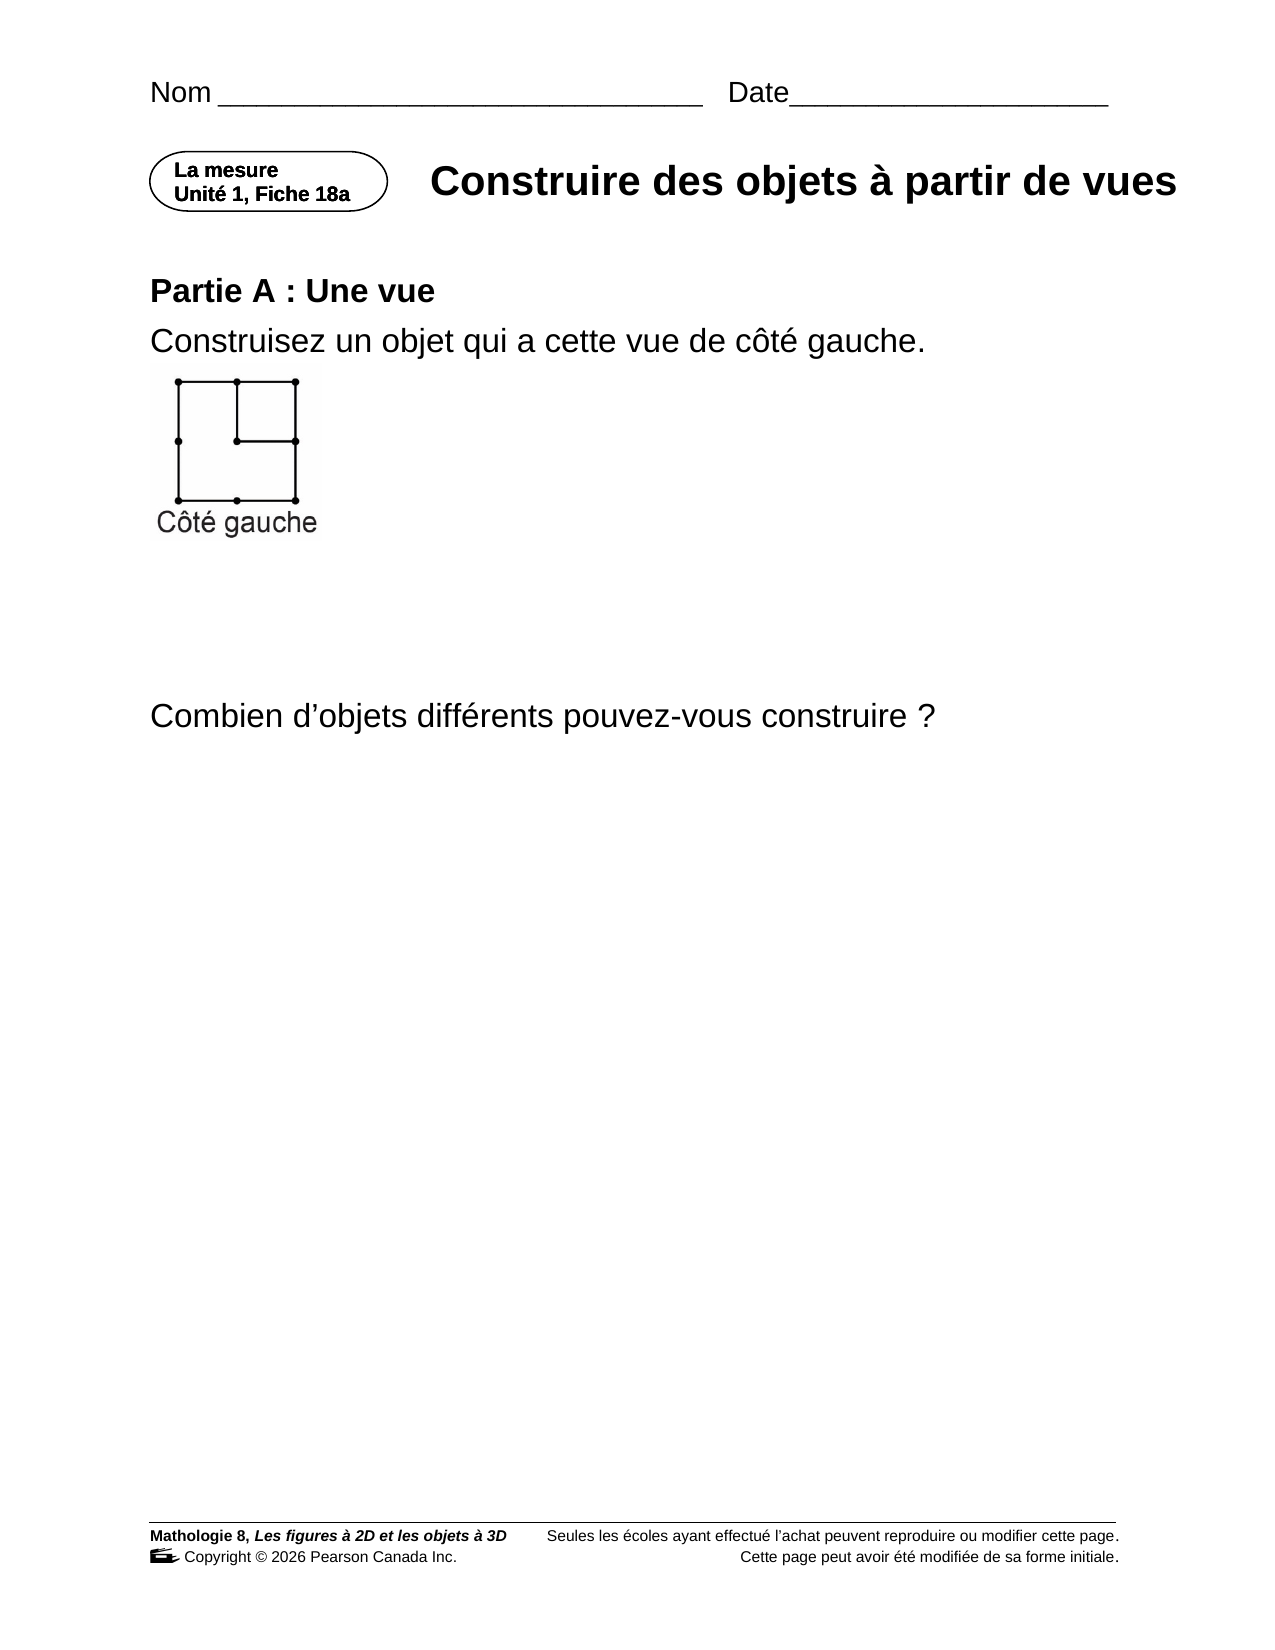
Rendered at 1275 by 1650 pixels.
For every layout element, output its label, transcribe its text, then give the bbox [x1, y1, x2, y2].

picture [150, 1548, 180, 1563]
text Combien d’objets différents pouvez-vous construire ? [150, 696, 1181, 734]
text Partie A : Une vue [150, 271, 1181, 309]
picture [150, 363, 323, 541]
text Construisez un objet qui a cette vue de côté gauche. [150, 321, 1181, 541]
